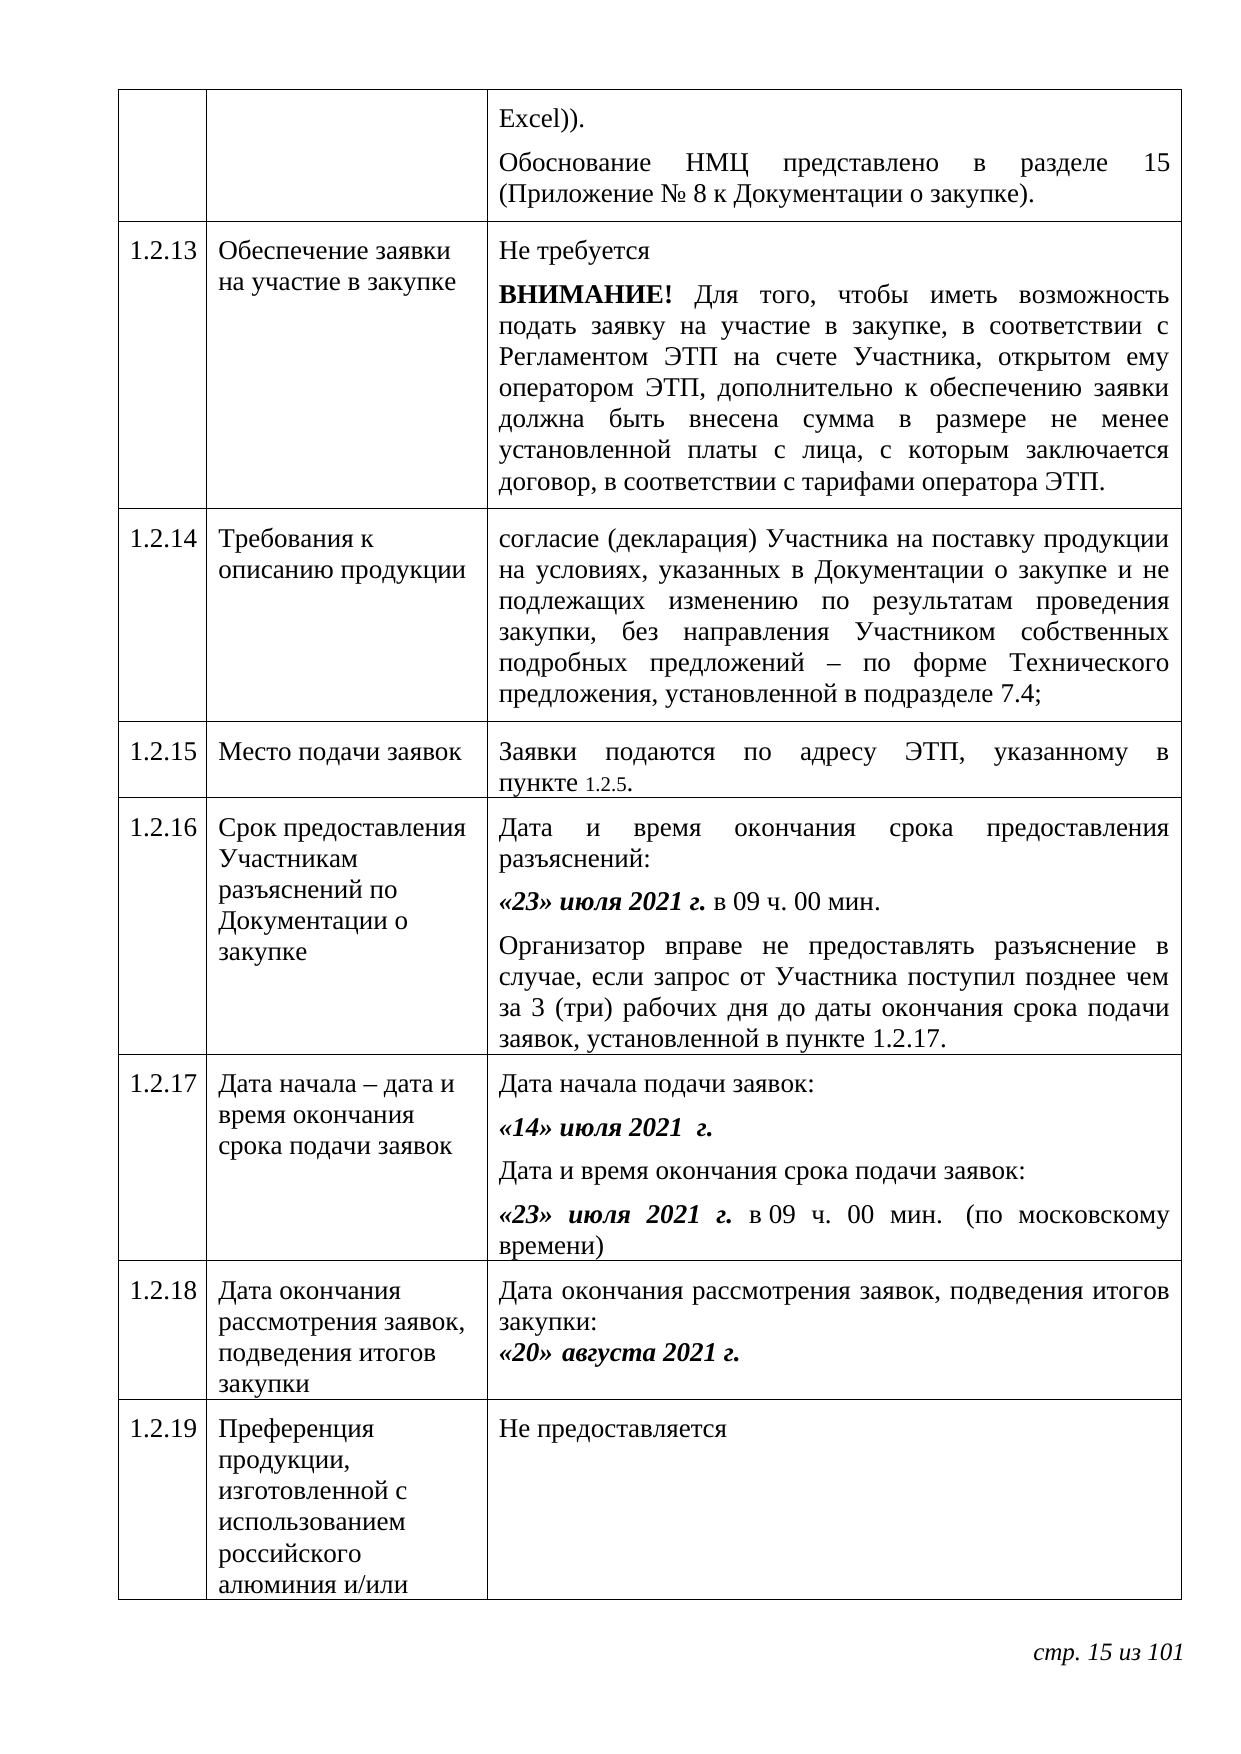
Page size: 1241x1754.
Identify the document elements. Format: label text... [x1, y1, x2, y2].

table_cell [207, 1400, 487, 1599]
table_cell [119, 222, 206, 508]
table_cell Требования к описанию продукции [207, 509, 487, 721]
table_cell Не предоставляется [488, 1400, 1181, 1599]
table_cell Заявки подаются по адресу ЭТП, указанному в пункте 1.2.5. [488, 722, 1181, 797]
table_cell Дата окончания рассмотрения заявок, подведения итогов закупки: «20» августа 2021 г. [488, 1261, 1181, 1398]
table_cell Дата и время окончания срока предоставления разъяснений: «23» июля 2021 г. в 09 ч. 00 мин. Организатор вправе не предоставлять разъяснение в случае, если запрос от Участника поступил позднее чем за 3 (три) рабочих дня до даты окончания срока подачи заявок, установленной в пункте 1.2.17. [488, 798, 1181, 1054]
table_cell [119, 722, 206, 797]
table_cell [119, 1261, 206, 1398]
table_cell Место подачи заявок [207, 722, 487, 797]
table_cell Не требуется ВНИМАНИЕ! Для того, чтобы иметь возможность подать заявку на участие в закупке, в соответствии с Регламентом ЭТП на счете Участника, открытом ему оператором ЭТП, дополнительно к обеспечению заявки должна быть внесена сумма в размере не менее установленной платы с лица, с которым заключается договор, в соответствии с тарифами оператора ЭТП. [488, 222, 1181, 508]
table_cell Обеспечение заявки на участие в закупке [207, 222, 487, 508]
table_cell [207, 90, 487, 221]
table_cell [119, 509, 206, 721]
table_cell Срок предоставления Участникам разъяснений по Документации о закупке [207, 798, 487, 1054]
table_cell согласие (декларация) Участника на поставку продукции на условиях, указанных в Документации о закупке и не подлежащих изменению по результатам проведения закупки, без направления Участником собственных подробных предложений – по форме Технического предложения, установленной в подразделе 7.4; [488, 509, 1181, 721]
table_cell [119, 1055, 206, 1260]
table_cell [119, 798, 206, 1054]
table_cell Дата окончания рассмотрения заявок, подведения итогов закупки [207, 1261, 487, 1398]
table_cell Дата начала подачи заявок: «14» июля 2021 г. Дата и время окончания срока подачи заявок: «23» июля 2021 г. в 09 ч. 00 мин. (по московскому времени) [488, 1055, 1181, 1260]
table_cell [119, 1400, 206, 1599]
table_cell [488, 90, 1181, 221]
table_cell Дата начала – дата и время окончания срока подачи заявок [207, 1055, 487, 1260]
table_cell [119, 90, 206, 221]
